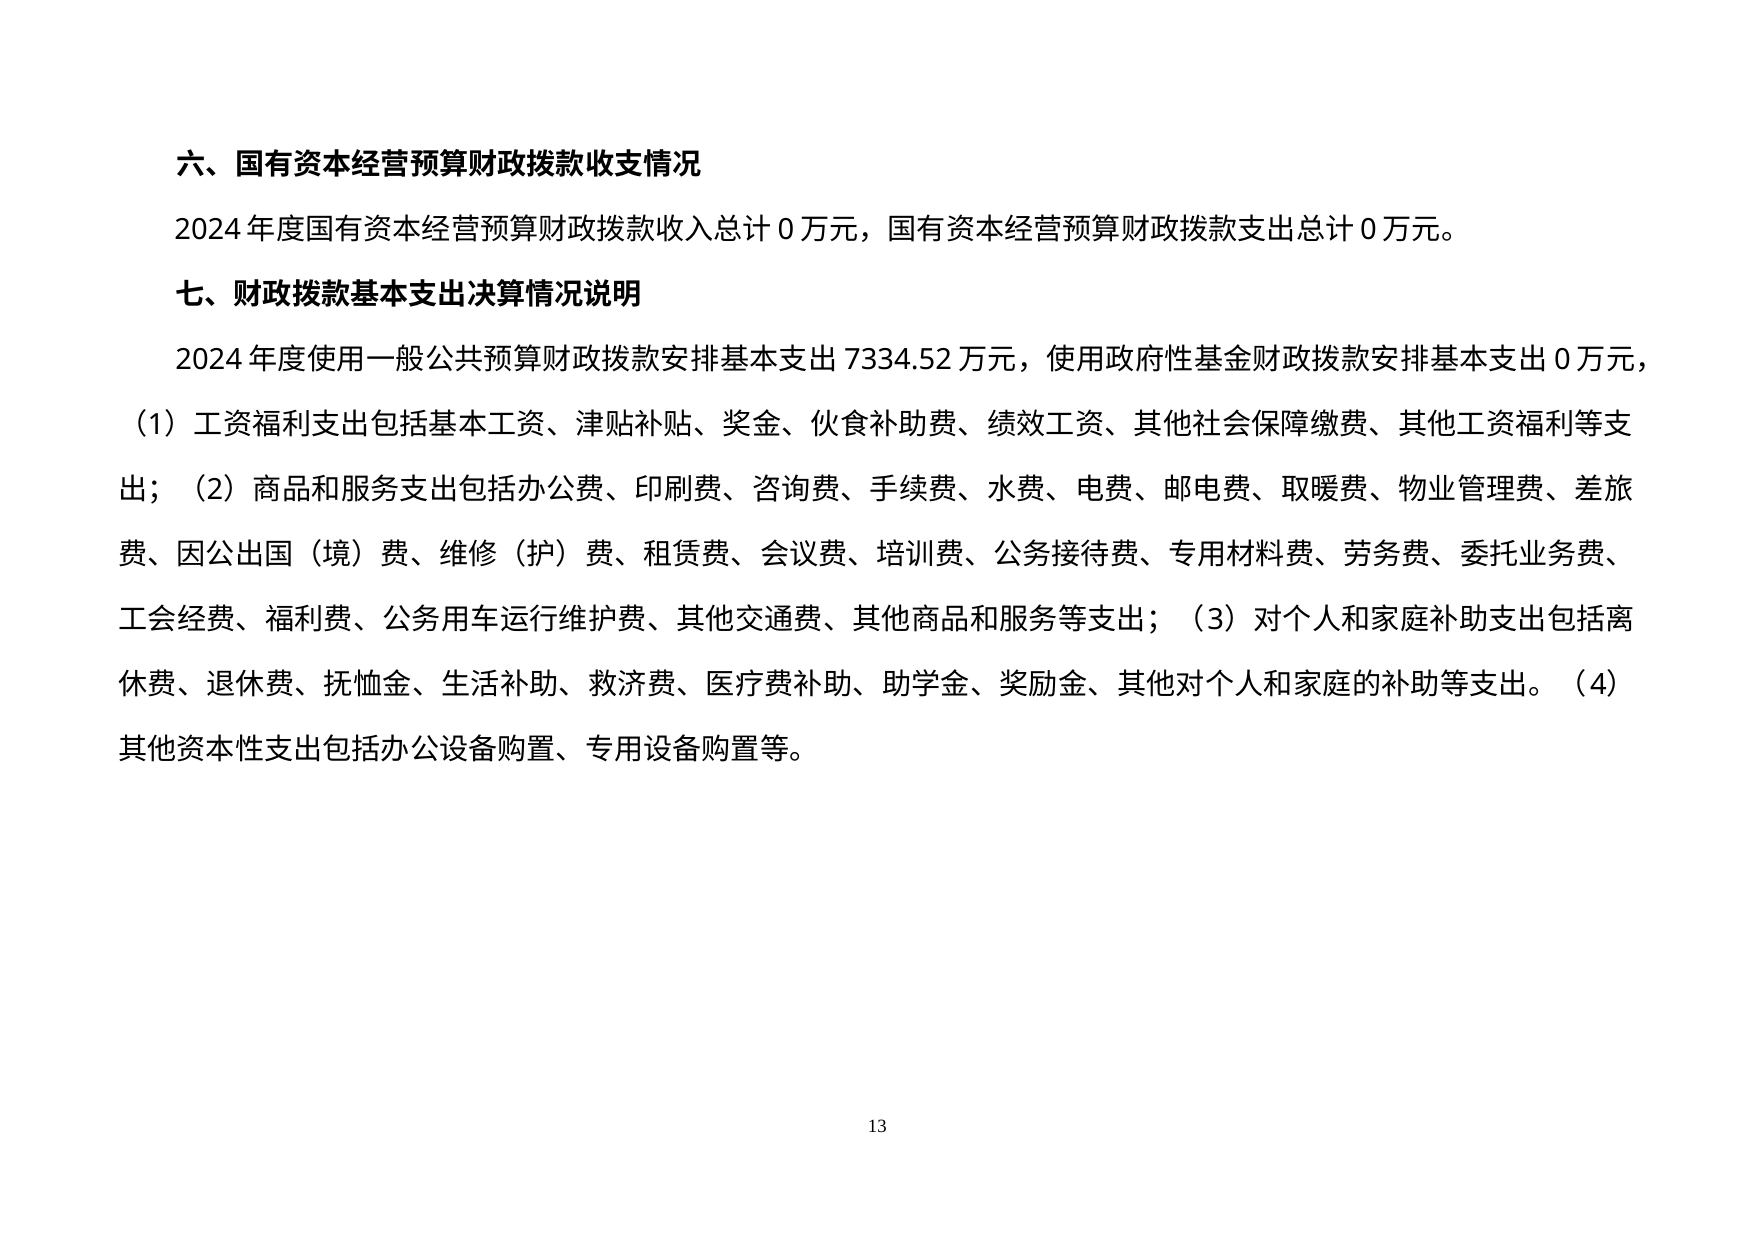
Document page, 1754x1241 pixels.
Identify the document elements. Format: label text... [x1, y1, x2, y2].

text 七、财政拨款基本支出决算情况说明 [118, 259, 1636, 324]
text 六、国有资本经营预算财政拨款收支情况 [118, 129, 1636, 194]
text 2024年度国有资本经营预算财政拨款收入总计0万元，国有资本经营预算财政拨款支出总计0万元。 [118, 194, 1636, 259]
text 2024年度使用一般公共预算财政拨款安排基本支出7334.52万元，使用政府性基金财政拨款安排基本支出0万元，（1）工资福利支出包括基本工资、津贴补贴、奖金、伙食补助费、绩效工资、其他社会保障缴费、其他工资福利等支出；（2）商品和服务支出包括办公费、印刷费、咨询费、手续费、水费、电费、邮电费、取暖费、物业管理费、差旅费、因公出国（境）费、维修（护）费、租赁费、会议费、培训费、公务接待费、专用材料费、劳务费、委托业务费、工会经费、福利费、公务用车运行维护费、其他交通费、其他商品和服务等支出；（3）对个人和家庭补助支出包括离休费、退休费、抚恤金、生活补助、救济费、医疗费补助、助学金、奖励金、其他对个人和家庭的补助等支出。（4）其他资本性支出包括办公设备购置、专用设备购置等。 [118, 324, 1636, 779]
